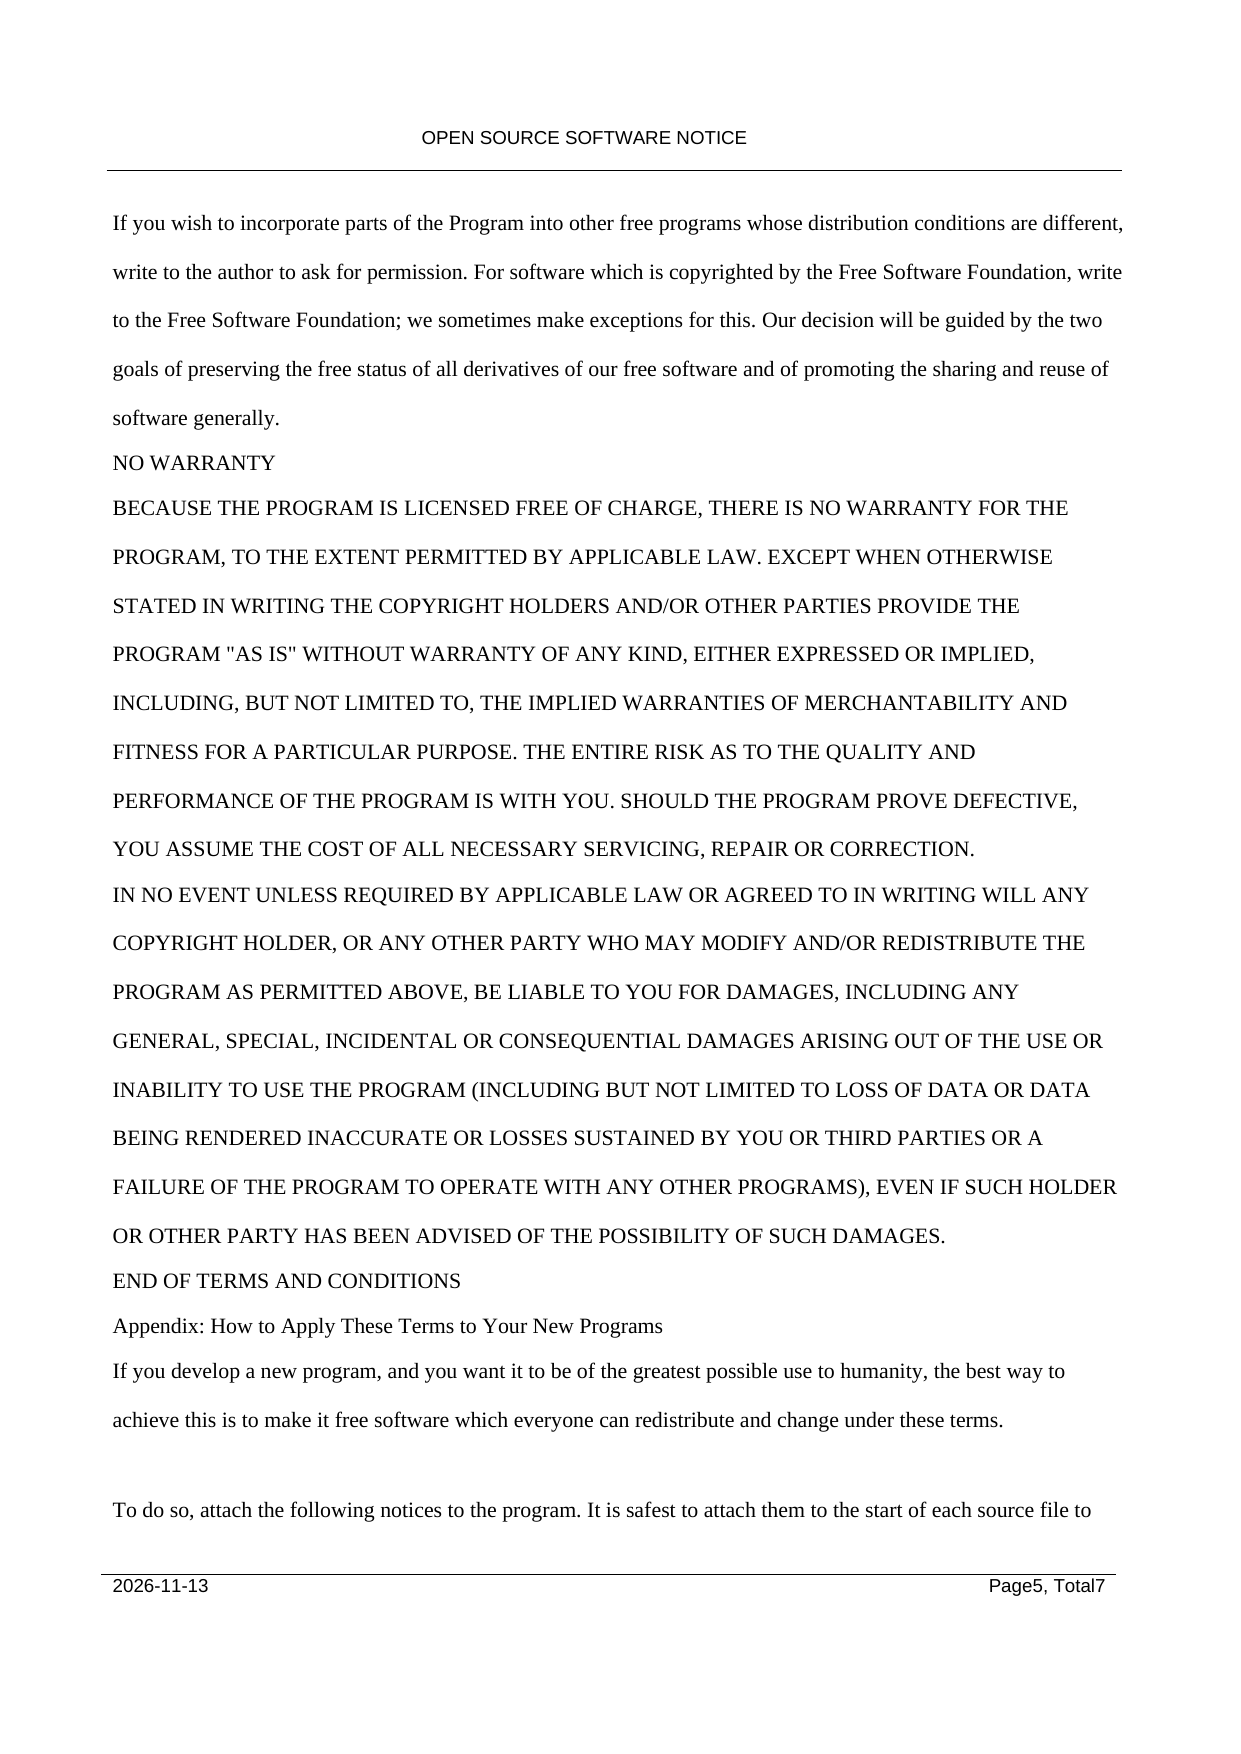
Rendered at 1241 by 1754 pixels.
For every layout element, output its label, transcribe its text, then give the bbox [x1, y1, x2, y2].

text If you wish to incorporate parts of the Program into other free programs whose distribution conditions are different, write to the author to ask for permission. For software which is copyrighted by the Free Software Foundation, write to the Free Software Foundation; we sometimes make exceptions for this. Our decision will be guided by the two goals of preserving the free status of all derivatives of our free software and of promoting the sharing and reuse of software generally. [112, 206, 1128, 434]
text NO WARRANTY [112, 446, 1128, 479]
text BECAUSE THE PROGRAM IS LICENSED FREE OF CHARGE, THERE IS NO WARRANTY FOR THE PROGRAM, TO THE EXTENT PERMITTED BY APPLICABLE LAW. EXCEPT WHEN OTHERWISE STATED IN WRITING THE COPYRIGHT HOLDERS AND/OR OTHER PARTIES PROVIDE THE PROGRAM "AS IS" WITHOUT WARRANTY OF ANY KIND, EITHER EXPRESSED OR IMPLIED, INCLUDING, BUT NOT LIMITED TO, THE IMPLIED WARRANTIES OF MERCHANTABILITY AND FITNESS FOR A PARTICULAR PURPOSE. THE ENTIRE RISK AS TO THE QUALITY AND PERFORMANCE OF THE PROGRAM IS WITH YOU. SHOULD THE PROGRAM PROVE DEFECTIVE, YOU ASSUME THE COST OF ALL NECESSARY SERVICING, REPAIR OR CORRECTION. [112, 492, 1128, 865]
text IN NO EVENT UNLESS REQUIRED BY APPLICABLE LAW OR AGREED TO IN WRITING WILL ANY COPYRIGHT HOLDER, OR ANY OTHER PARTY WHO MAY MODIFY AND/OR REDISTRIBUTE THE PROGRAM AS PERMITTED ABOVE, BE LIABLE TO YOU FOR DAMAGES, INCLUDING ANY GENERAL, SPECIAL, INCIDENTAL OR CONSEQUENTIAL DAMAGES ARISING OUT OF THE USE OR INABILITY TO USE THE PROGRAM (INCLUDING BUT NOT LIMITED TO LOSS OF DATA OR DATA BEING RENDERED INACCURATE OR LOSSES SUSTAINED BY YOU OR THIRD PARTIES OR A FAILURE OF THE PROGRAM TO OPERATE WITH ANY OTHER PROGRAMS), EVEN IF SUCH HOLDER OR OTHER PARTY HAS BEEN ADVISED OF THE POSSIBILITY OF SUCH DAMAGES. [112, 878, 1128, 1252]
text END OF TERMS AND CONDITIONS [112, 1264, 1128, 1297]
text If you develop a new program, and you want it to be of the greatest possible use to humanity, the best way to achieve this is to make it free software which everyone can redistribute and change under these terms. [112, 1354, 1128, 1436]
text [112, 1493, 1128, 1526]
text Appendix: How to Apply These Terms to Your New Programs [112, 1309, 1128, 1342]
